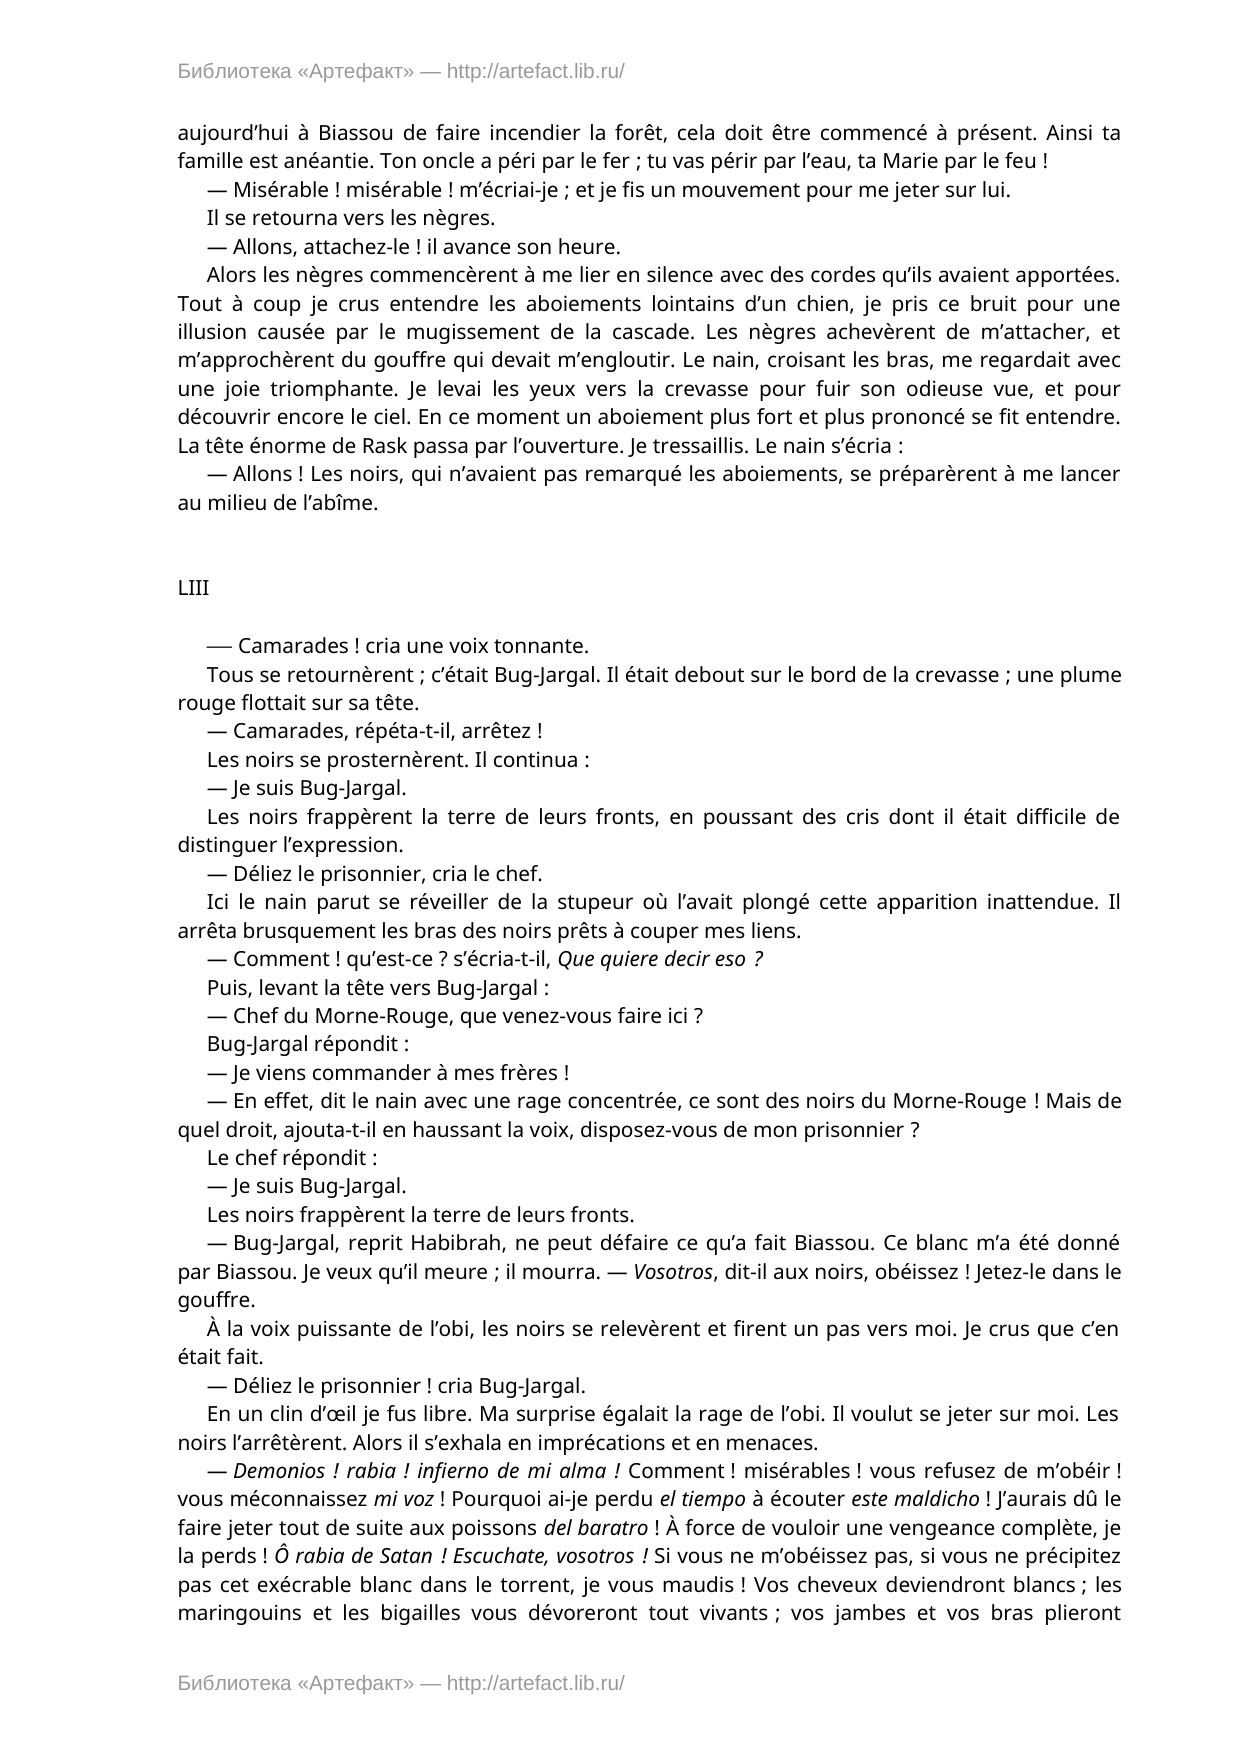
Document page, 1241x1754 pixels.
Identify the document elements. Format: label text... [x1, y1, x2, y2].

text — Camarades, répéta-t-il, arrêtez ! [177, 717, 1122, 745]
text Les noirs frappèrent la terre de leurs fronts, en poussant des cris dont il était difficile de distinguer l’expression. [177, 802, 1122, 859]
text — Camarades ! cria une voix tonnante. [177, 630, 1122, 660]
text — Allons, attachez-le ! il avance son heure. [177, 232, 1122, 260]
text — Bug-Jargal, reprit Habibrah, ne peut défaire ce qu’a fait Biassou. Ce blanc m’a été donné par Biassou. Je veux qu’il meure ; il mourra. — Vosotros, dit-il aux noirs, obéissez ! Jetez-le dans le gouffre. [177, 1228, 1122, 1314]
text Il se retourna vers les nègres. [177, 203, 1122, 232]
text — Je suis Bug-Jargal. [177, 1172, 1122, 1200]
text — En effet, dit le nain avec une rage concentrée, ce sont des noirs du Morne-Rouge ! Mais de quel droit, ajouta-t-il en haussant la voix, disposez-vous de mon prisonnier ? [177, 1086, 1122, 1143]
text — Chef du Morne-Rouge, que venez-vous faire ici ? [177, 1001, 1122, 1029]
text Puis, levant la tête vers Bug-Jargal : [177, 973, 1122, 1001]
subtitle LIII [177, 573, 1122, 602]
text — Misérable ! misérable ! m’écriai-je ; et je fis un mouvement pour me jeter sur lui. [177, 175, 1122, 203]
text Alors les nègres commencèrent à me lier en silence avec des cordes qu’ils avaient apportées. Tout à coup je crus entendre les aboiements lointains d’un chien, je pris ce bruit pour une illusion causée par le mugissement de la cascade. Les nègres achevèrent de m’attacher, et m’approchèrent du gouffre qui devait m’engloutir. Le nain, croisant les bras, me regardait avec une joie triomphante. Je levai les yeux vers la crevasse pour fuir son odieuse vue, et pour découvrir encore le ciel. En ce moment un aboiement plus fort et plus prononcé se fit entendre. La tête énorme de Rask passa par l’ouverture. Je tressaillis. Le nain s’écria : [177, 260, 1122, 459]
text Le chef répondit : [177, 1143, 1122, 1172]
text — Je suis Bug-Jargal. [177, 773, 1122, 802]
text Les noirs se prosternèrent. Il continua : [177, 745, 1122, 773]
text — Je viens commander à mes frères ! [177, 1058, 1122, 1086]
text À la voix puissante de l’obi, les noirs se relevèrent et firent un pas vers moi. Je crus que c’en était fait. [177, 1314, 1122, 1371]
text — Déliez le prisonnier, cria le chef. [177, 859, 1122, 887]
text Les noirs frappèrent la terre de leurs fronts. [177, 1200, 1122, 1228]
text Ici le nain parut se réveiller de la stupeur où l’avait plongé cette apparition inattendue. Il arrêta brusquement les bras des noirs prêts à couper mes liens. [177, 887, 1122, 944]
text Bug-Jargal répondit : [177, 1029, 1122, 1058]
text Tous se retournèrent ; c’était Bug-Jargal. Il était debout sur le bord de la crevasse ; une plume rouge flottait sur sa tête. [177, 660, 1122, 717]
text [177, 1456, 1122, 1627]
text — Déliez le prisonnier ! cria Bug-Jargal. [177, 1371, 1122, 1399]
text En un clin d’œil je fus libre. Ma surprise égalait la rage de l’obi. Il voulut se jeter sur moi. Les noirs l’arrêtèrent. Alors il s’exhala en imprécations et en menaces. [177, 1399, 1122, 1456]
text — Allons ! Les noirs, qui n’avaient pas remarqué les aboiements, se préparèrent à me lancer au milieu de l’abîme. [177, 459, 1122, 516]
text — Comment ! qu’est-ce ? s’écria-t-il, Que quiere decir eso ? [177, 944, 1122, 973]
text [177, 118, 1122, 175]
